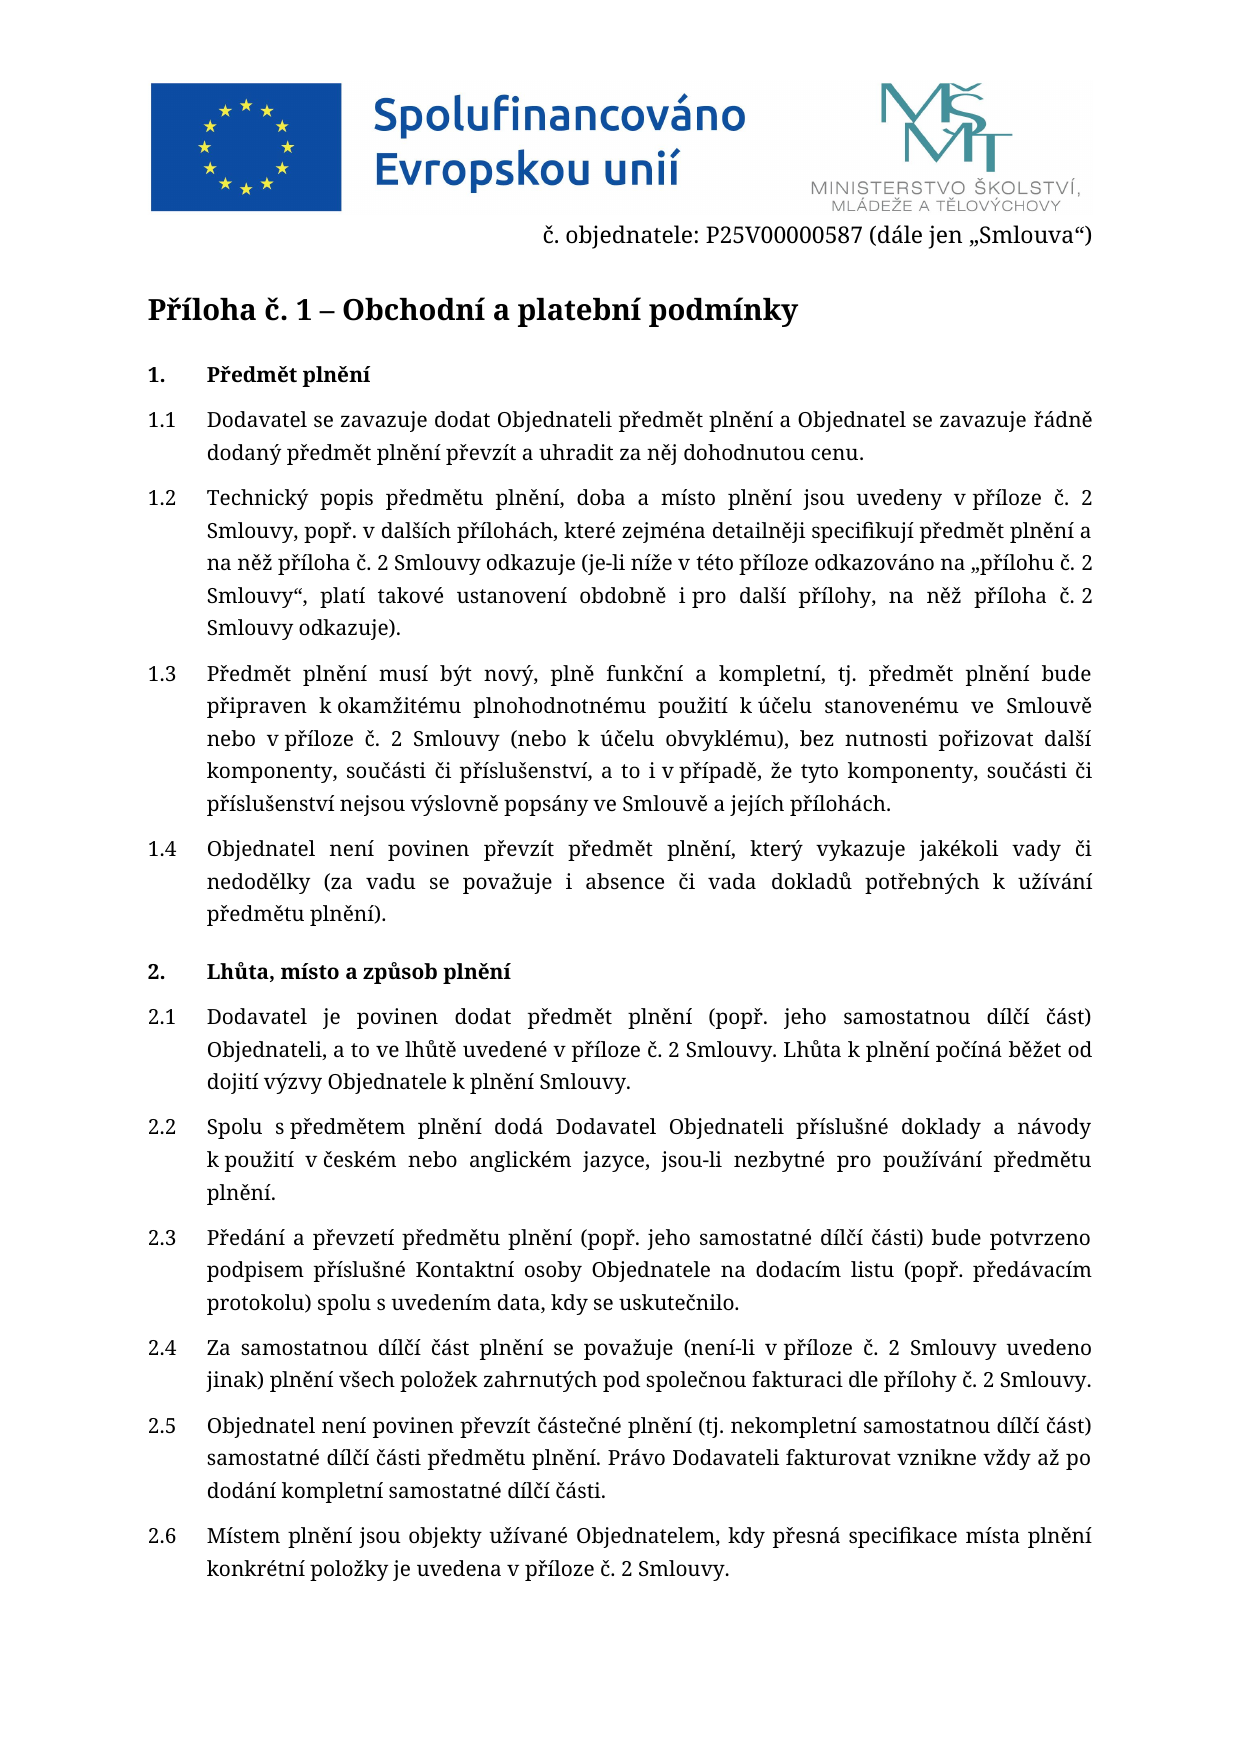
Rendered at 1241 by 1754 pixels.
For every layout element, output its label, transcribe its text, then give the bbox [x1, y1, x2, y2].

list Předmět plnění [148, 360, 1093, 389]
text Příloha č. 1 – Obchodní a platební podmínky [148, 290, 1093, 329]
list Objednatel není povinen převzít předmět plnění, který vykazuje jakékoli vady či nedodělky (za vadu se považuje i absence či vada dokladů potřebných k užívání předmětu plnění). [148, 834, 1093, 928]
list Objednatel není povinen převzít částečné plnění (tj. nekompletní samostatnou dílčí část) samostatné dílčí části předmětu plnění. Právo Dodavateli fakturovat vznikne vždy až po dodání kompletní samostatné dílčí části. [148, 1411, 1093, 1504]
picture [147, 80, 1093, 215]
list Lhůta, místo a způsob plnění [148, 957, 1093, 985]
list Místem plnění jsou objekty užívané Objednatelem, kdy přesná specifikace místa plnění konkrétní položky je uvedena v příloze č. 2 Smlouvy. [148, 1521, 1093, 1582]
list Spolu s předmětem plnění dodá Dodavatel Objednateli příslušné doklady a návody k použití v českém nebo anglickém jazyce, jsou-li nezbytné pro používání předmětu plnění. [148, 1112, 1093, 1206]
list Technický popis předmětu plnění, doba a místo plnění jsou uvedeny v příloze č. 2 Smlouvy, popř. v dalších přílohách, které zejména detailněji specifikují předmět plnění a na něž příloha č. 2 Smlouvy odkazuje (je-li níže v této příloze odkazováno na „přílohu č. 2 Smlouvy“, platí takové ustanovení obdobně i pro další přílohy, na něž příloha č. 2 Smlouvy odkazuje). [148, 483, 1093, 642]
list Za samostatnou dílčí část plnění se považuje (není-li v příloze č. 2 Smlouvy uvedeno jinak) plnění všech položek zahrnutých pod společnou fakturaci dle přílohy č. 2 Smlouvy. [148, 1333, 1093, 1394]
list Předmět plnění musí být nový, plně funkční a kompletní, tj. předmět plnění bude připraven k okamžitému plnohodnotnému použití k účelu stanovenému ve Smlouvě nebo v příloze č. 2 Smlouvy (nebo k účelu obvyklému), bez nutnosti pořizovat další komponenty, součásti či příslušenství, a to i v případě, že tyto komponenty, součásti či příslušenství nejsou výslovně popsány ve Smlouvě a jejích přílohách. [148, 659, 1093, 817]
list Předání a převzetí předmětu plnění (popř. jeho samostatné dílčí části) bude potvrzeno podpisem příslušné Kontaktní osoby Objednatele na dodacím listu (popř. předávacím protokolu) spolu s uvedením data, kdy se uskutečnilo. [148, 1223, 1093, 1316]
list Dodavatel je povinen dodat předmět plnění (popř. jeho samostatnou dílčí část) Objednateli, a to ve lhůtě uvedené v příloze č. 2 Smlouvy. Lhůta k plnění počíná běžet od dojití výzvy Objednatele k plnění Smlouvy. [148, 1002, 1093, 1096]
list Dodavatel se zavazuje dodat Objednateli předmět plnění a Objednatel se zavazuje řádně dodaný předmět plnění převzít a uhradit za něj dohodnutou cenu. [148, 405, 1093, 466]
